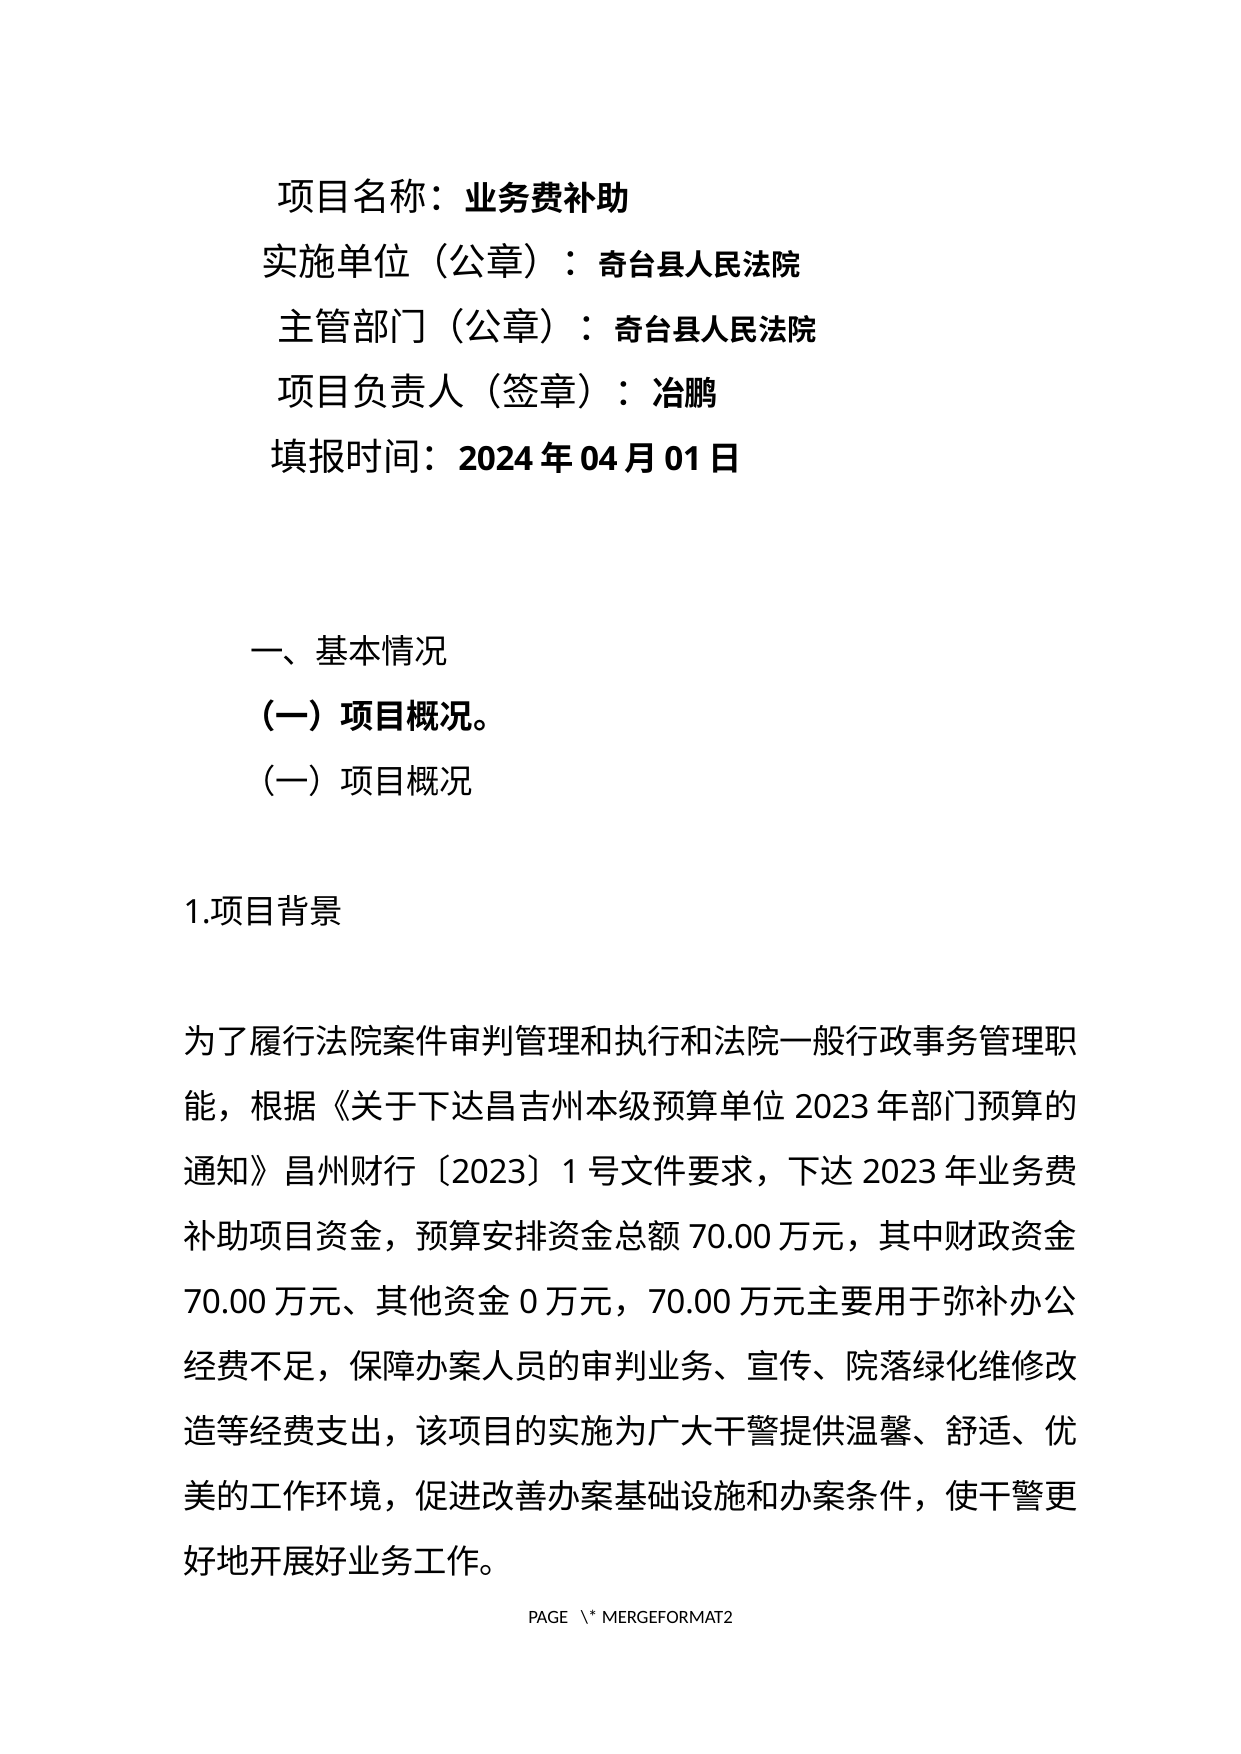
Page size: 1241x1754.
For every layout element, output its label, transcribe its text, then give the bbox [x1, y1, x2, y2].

text 实施单位（公章）：奇台县人民法院 [183, 227, 1078, 292]
text 填报时间：2024年04月01日 [211, 422, 1078, 487]
text 项目负责人（签章）：冶鹏 [183, 357, 1078, 422]
text 一、基本情况 [183, 617, 1078, 682]
text 主管部门（公章）：奇台县人民法院 [183, 292, 1078, 357]
text 项目名称：业务费补助 [183, 162, 1078, 227]
text （一）项目概况。 [183, 682, 1078, 747]
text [183, 747, 1078, 1592]
